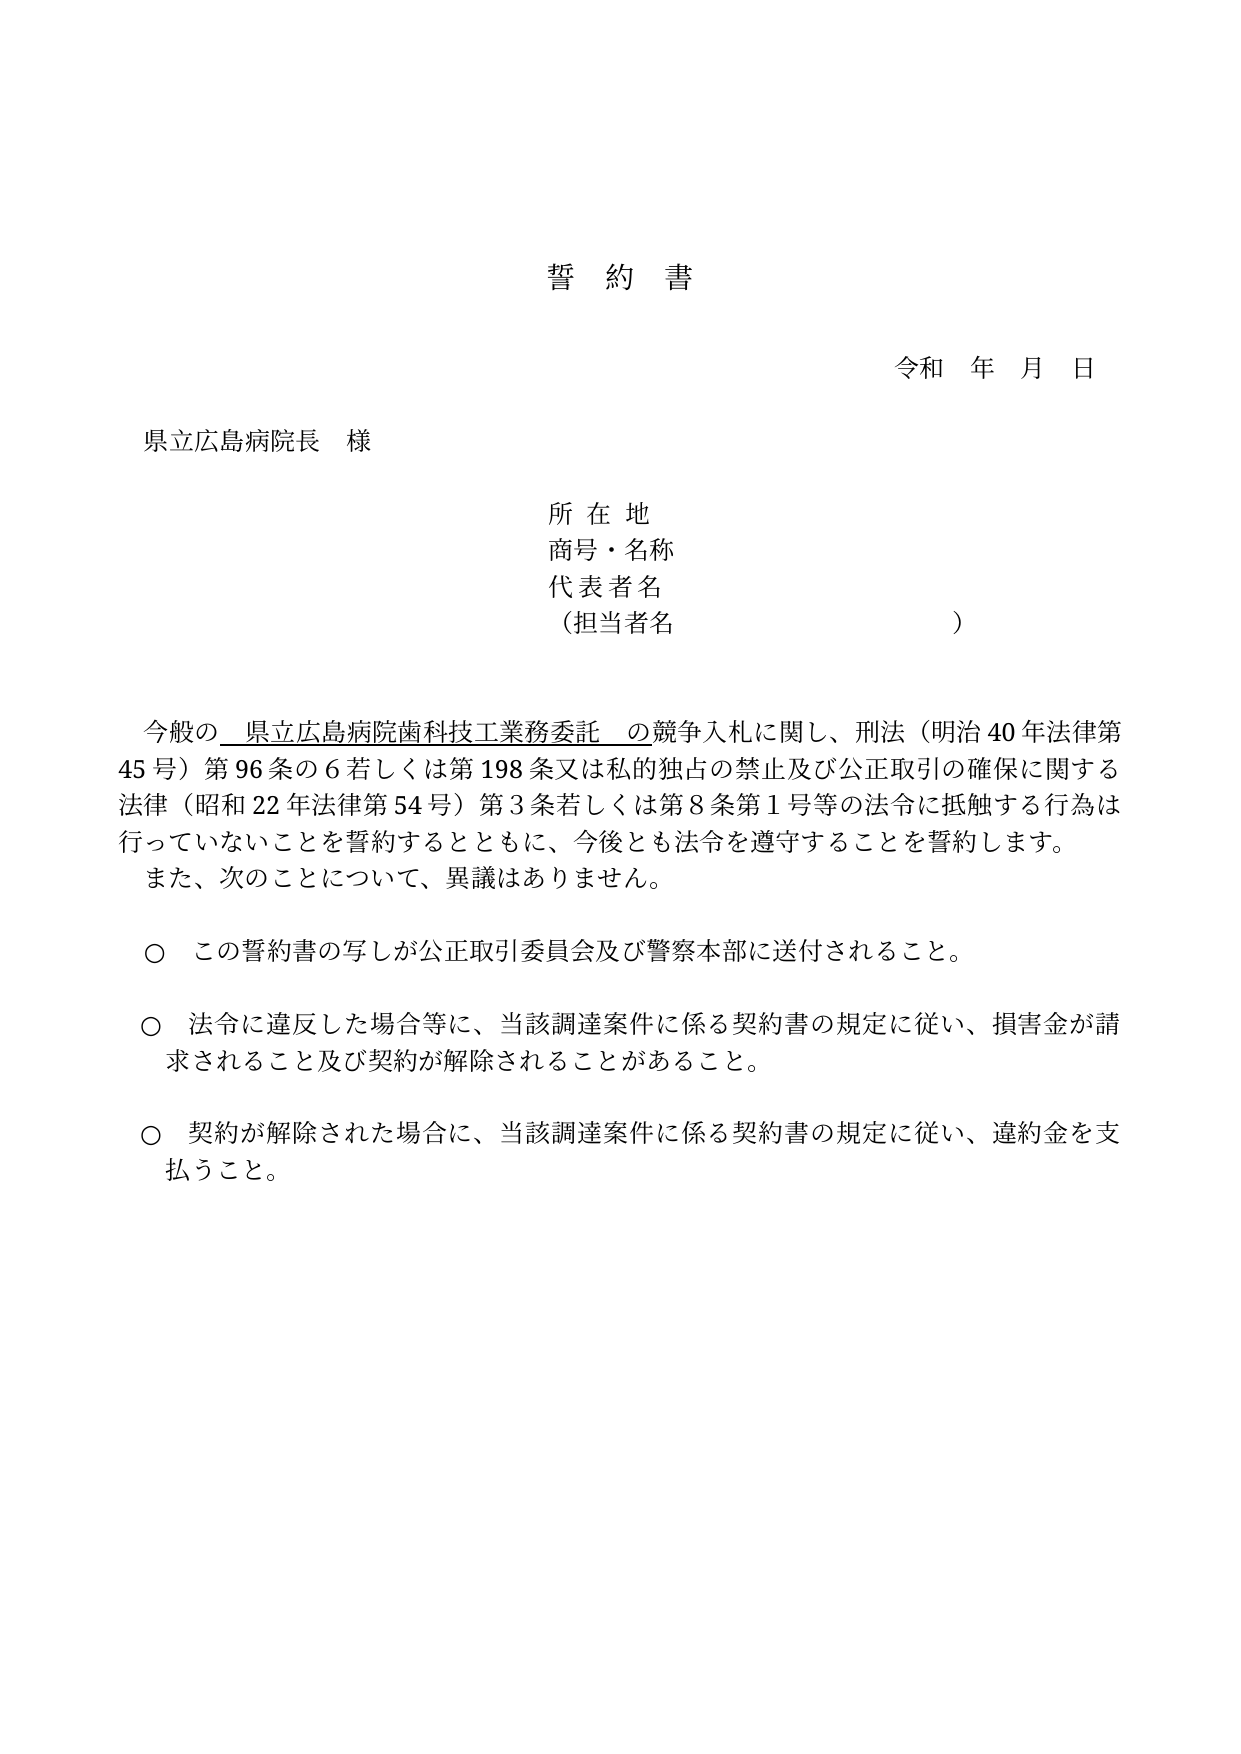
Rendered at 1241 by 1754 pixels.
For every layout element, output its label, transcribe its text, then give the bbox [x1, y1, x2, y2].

text 誓 約 書 [118, 239, 1122, 312]
text ○ 法令に違反した場合等に、当該調達案件に係る契約書の規定に従い、損害金が請求されること及び契約が解除されることがあること。 [140, 1004, 1122, 1077]
text 令和 年 月 日 [118, 348, 1096, 385]
text 代表者名 [118, 567, 1122, 603]
text 今般の 県立広島病院歯科技工業務委託 の競争入札に関し、刑法（明治40年法律第45号）第96条の６若しくは第198条又は私的独占の禁止及び公正取引の確保に関する法律（昭和22年法律第54号）第３条若しくは第８条第１号等の法令に抵触する行為は行っていないことを誓約するとともに、今後とも法令を遵守することを誓約します。 [118, 713, 1122, 859]
text ○ この誓約書の写しが公正取引委員会及び警察本部に送付されること。 [118, 932, 1122, 968]
text ○ 契約が解除された場合に、当該調達案件に係る契約書の規定に従い、違約金を支払うこと。 [140, 1114, 1122, 1187]
text （担当者名 ） [118, 603, 1122, 640]
text 県立広島病院長 様 [118, 421, 1122, 458]
text また、次のことについて、異議はありません。 [118, 859, 1122, 895]
text 商号・名称 [118, 531, 1122, 567]
text 所在地 [118, 494, 1122, 531]
